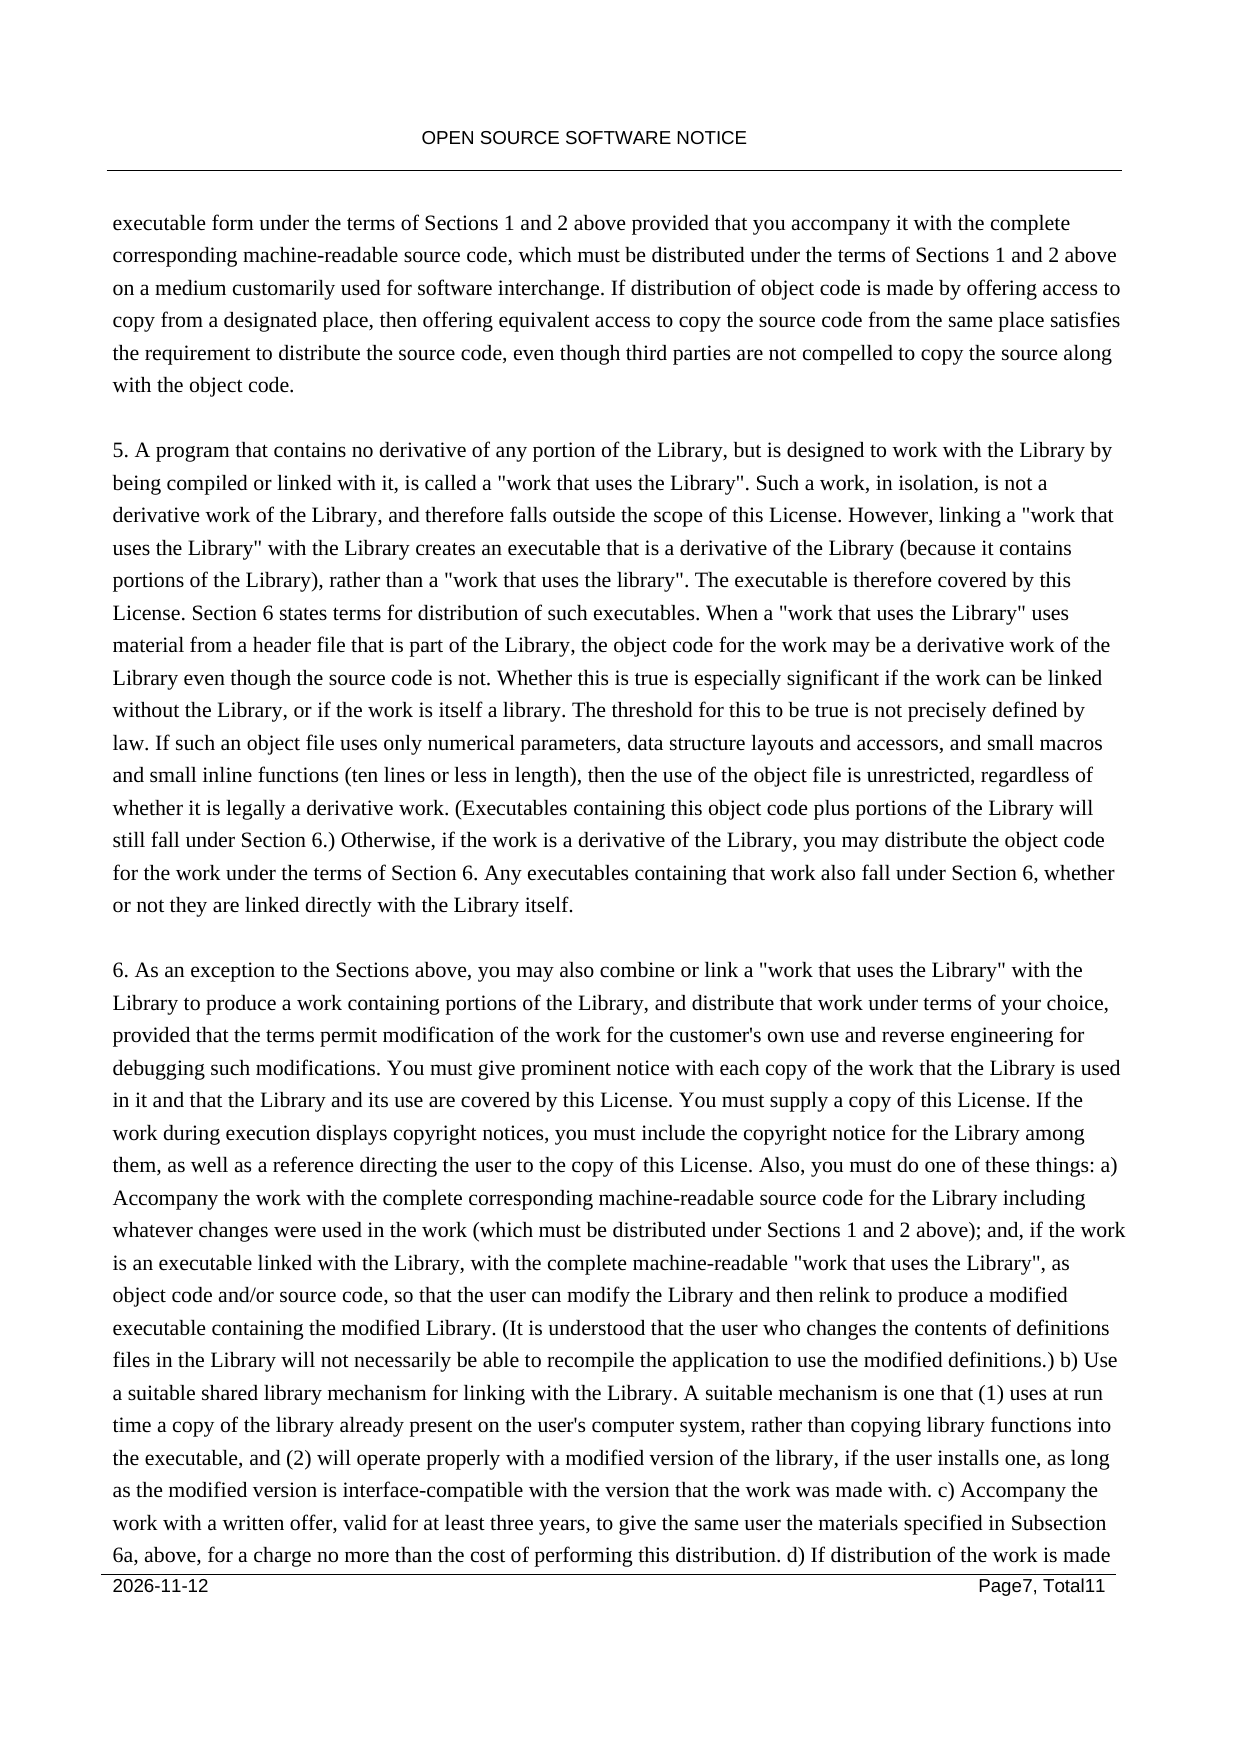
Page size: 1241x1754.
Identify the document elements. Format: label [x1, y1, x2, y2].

text [112, 206, 1128, 1571]
